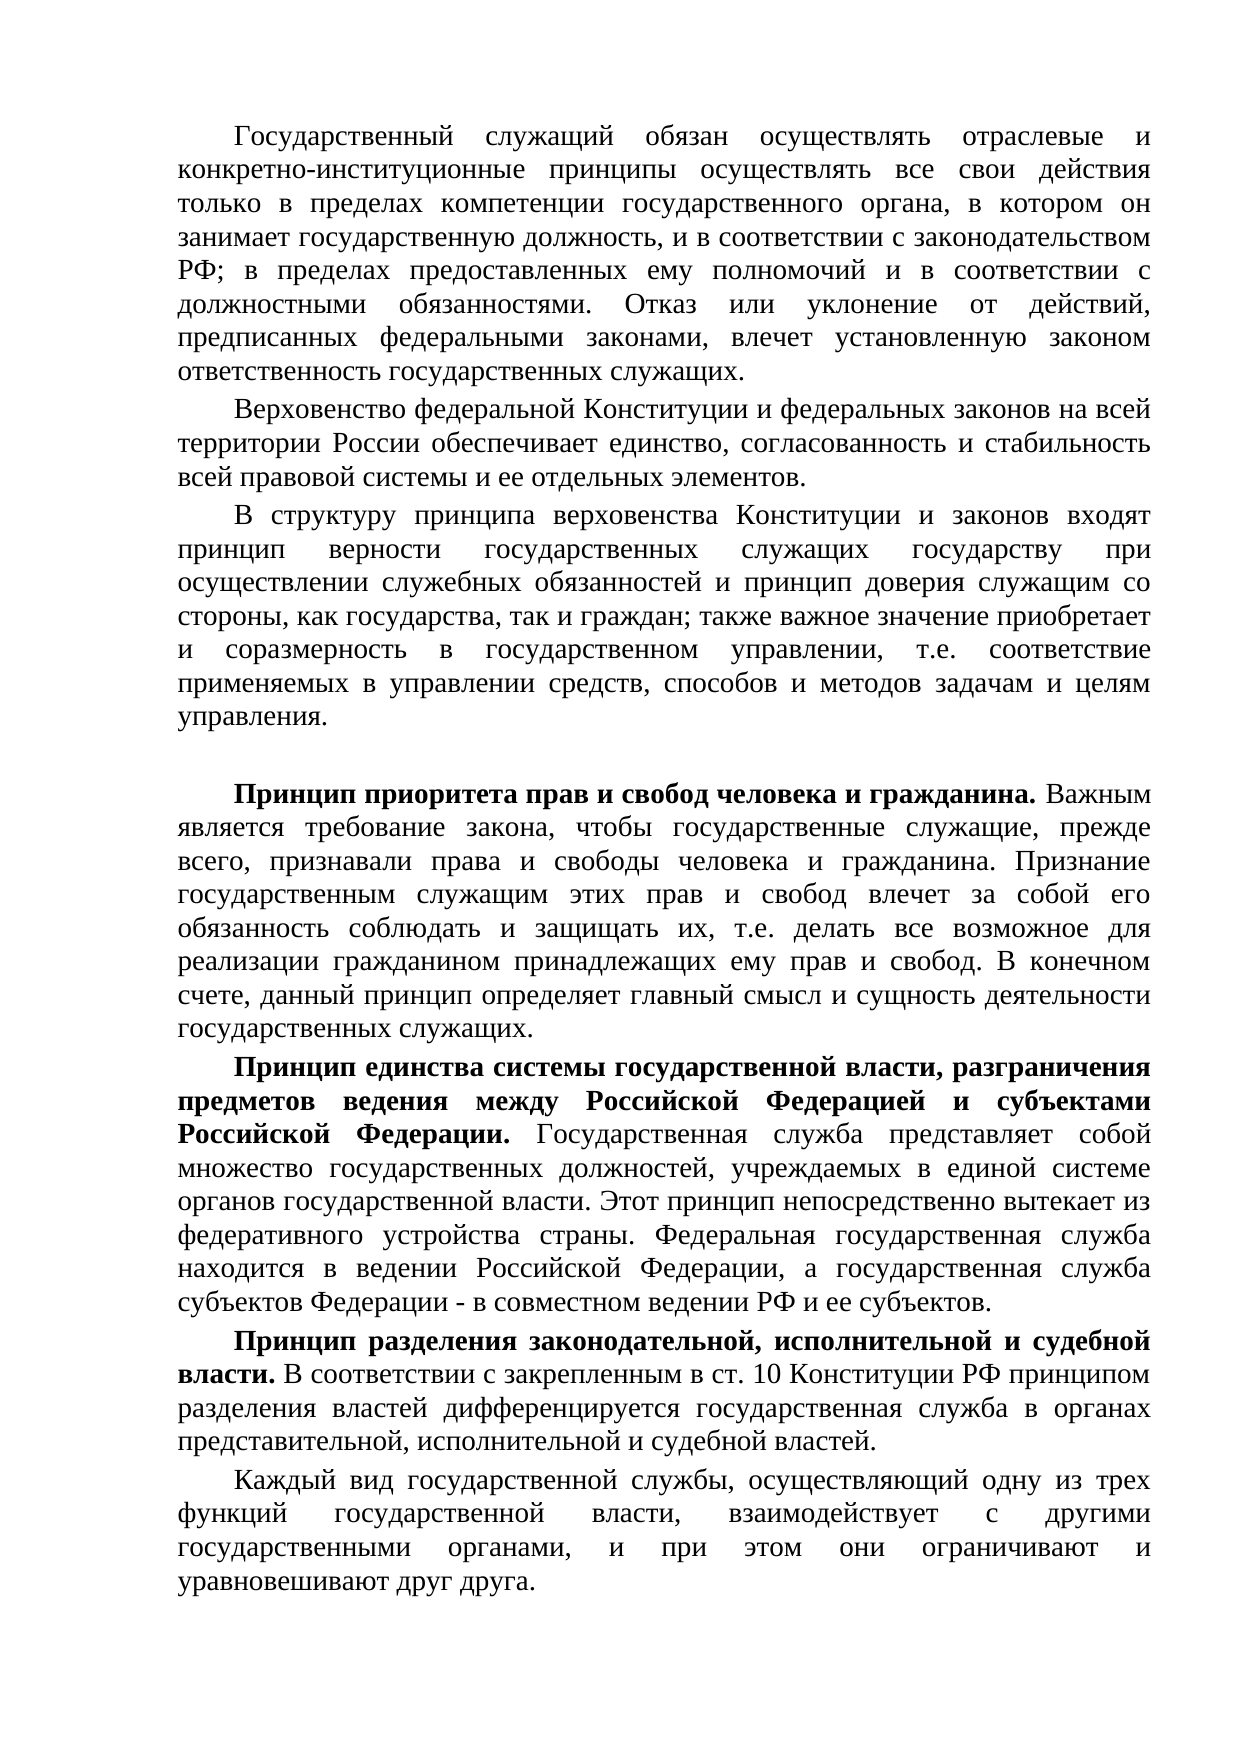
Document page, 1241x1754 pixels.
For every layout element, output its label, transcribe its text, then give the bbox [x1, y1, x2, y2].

text Каждый вид государственной службы, осуществляющий одну из трех функций государственной власти, взаимодействует с другими государственными органами, и при этом они ограничивают и уравновешивают друг друга. [177, 1462, 1152, 1596]
text Принцип единства системы государственной власти, разграничения предметов ведения между Российской Федерацией и субъектами Российской Федерации. Государственная служба представляет собой множество государственных должностей, учреждаемых в единой системе органов государственной власти. Этот принцип непосредственно вытекает из федеративного устройства страны. Федеральная государственная служба находится в ведении Российской Федерации, а государственная служба субъектов Федерации - в совместном ведении РФ и ее субъектов. [177, 1049, 1152, 1318]
text Принцип разделения законодательной, исполнительной и судебной власти. В соответствии с закрепленным в ст. 10 Конституции РФ принципом разделения властей дифференцируется государственная служба в органах представительной, исполнительной и судебной властей. [177, 1323, 1152, 1457]
text Верховенство федеральной Конституции и федеральных законов на всей территории России обеспечивает единство, согласованность и стабильность всей правовой системы и ее отдельных элементов. [177, 392, 1152, 492]
text Принцип приоритета прав и свобод человека и гражданина. Важным является требование закона, чтобы государственные служащие, прежде всего, признавали права и свободы человека и гражданина. Признание государственным служащим этих прав и свобод влечет за собой его обязанность соблюдать и защищать их, т.е. делать все возможное для реализации гражданином принадлежащих ему прав и свобод. В конечном счете, данный принцип определяет главный смысл и сущность деятельности государственных служащих. [177, 776, 1152, 1044]
text Государственный служащий обязан осуществлять отраслевые и конкретно-институционные принципы осуществлять все свои действия только в пределах компетенции государственного органа, в котором он занимает государственную должность, и в соответствии с законодательством РФ; в пределах предоставленных ему полномочий и в соответствии с должностными обязанностями. Отказ или уклонение от действий, предписанных федеральными законами, влечет установленную законом ответственность государственных служащих. [177, 118, 1152, 386]
text В структуру принципа верховенства Конституции и законов входят принцип верности государственных служащих государству при осуществлении служебных обязанностей и принцип доверия служащим со стороны, как государства, так и граждан; также важное значение приобретает и соразмерность в государственном управлении, т.е. соответствие применяемых в управлении средств, способов и методов задачам и целям управления. [177, 497, 1152, 732]
